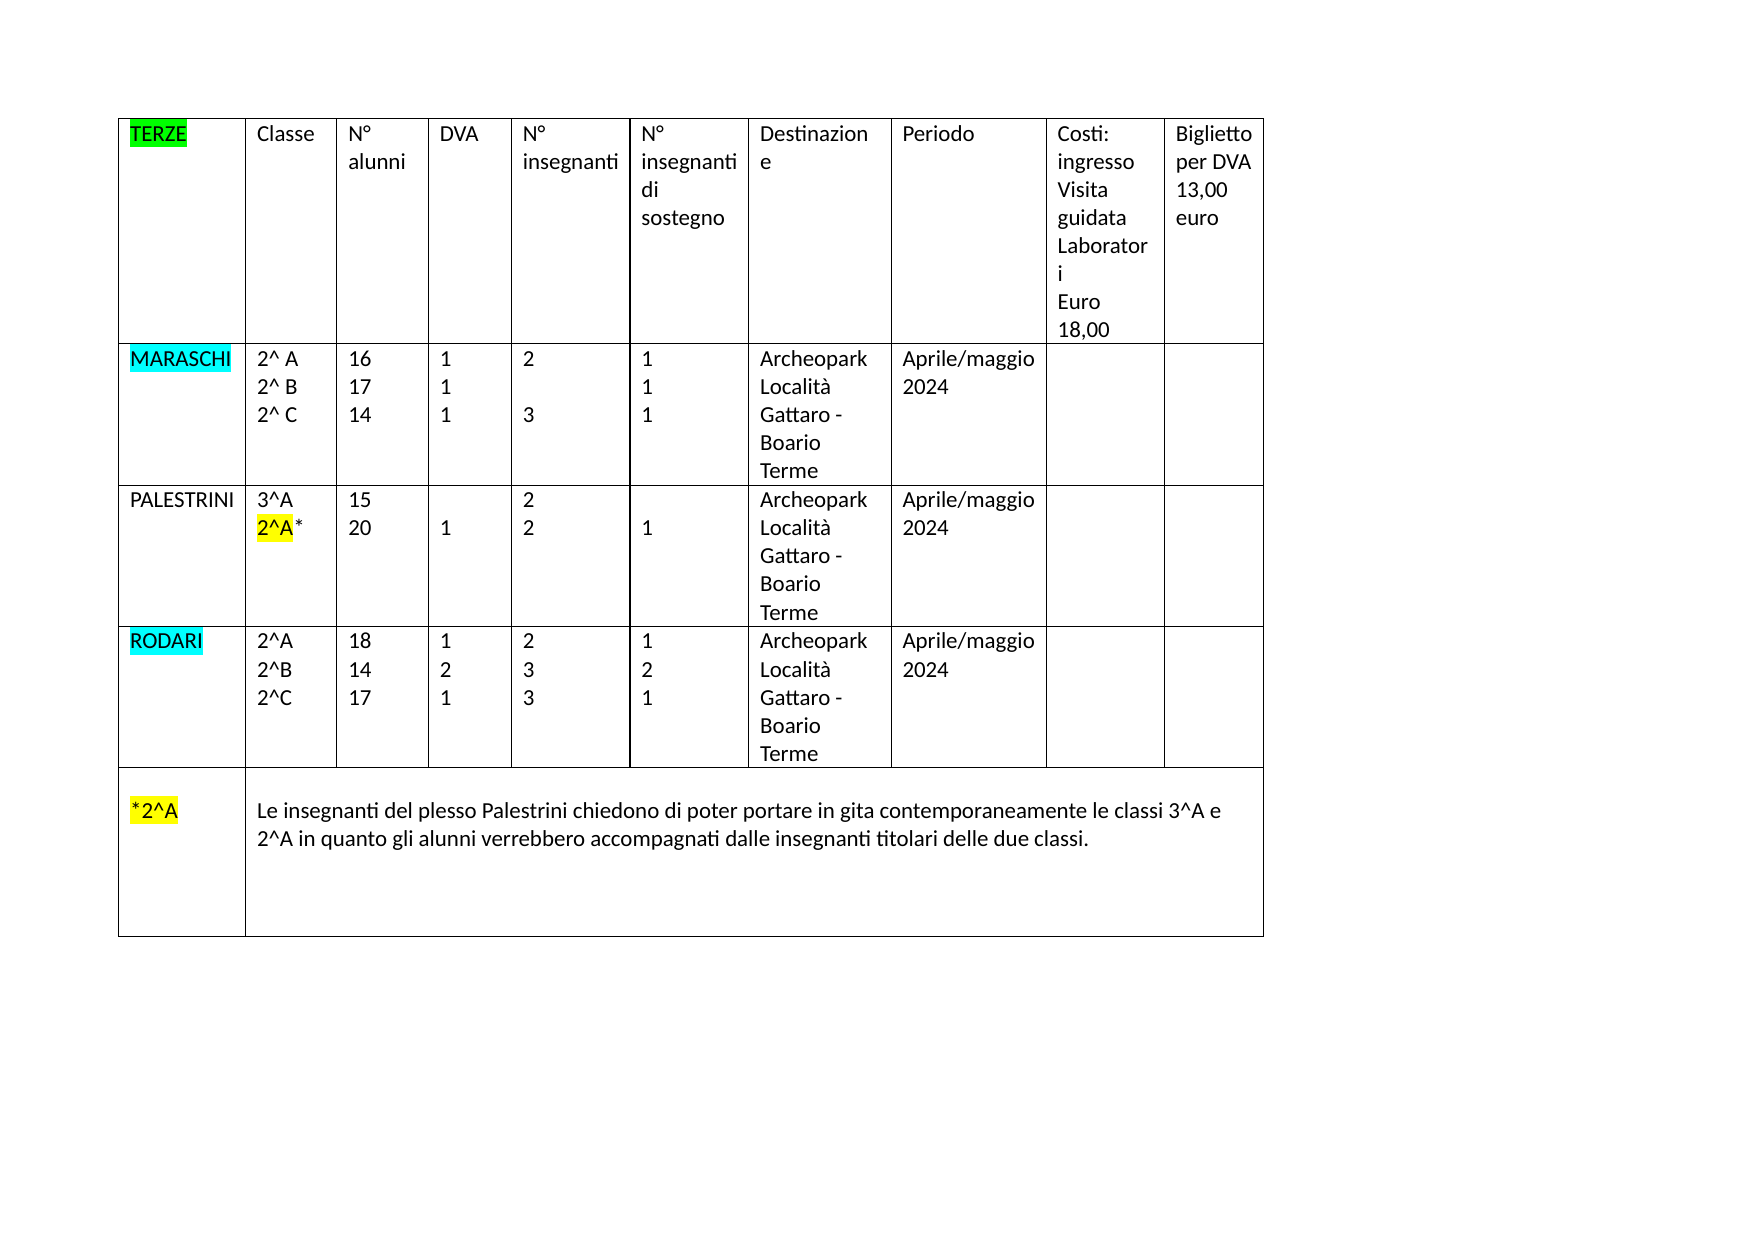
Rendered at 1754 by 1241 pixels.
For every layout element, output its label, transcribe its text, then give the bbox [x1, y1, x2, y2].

table_cell Archeopark Località Gattaro -Boario Terme [749, 486, 891, 626]
table_cell 1 2 1 [429, 627, 511, 767]
table_cell 15 20 [337, 486, 428, 626]
table_cell MARASCHI [119, 344, 245, 484]
table_header Biglietto per DVA 13,00 euro [1165, 119, 1263, 343]
table_cell Aprile/maggio 2024 [892, 486, 1046, 626]
table_cell 1 [429, 486, 511, 626]
table_cell 2 3 3 [512, 627, 629, 767]
table_cell Archeopark Località Gattaro -Boario Terme [749, 344, 891, 484]
table_cell 18 14 17 [337, 627, 428, 767]
table_header TERZE [119, 119, 245, 343]
table_header N° alunni [337, 119, 428, 343]
table_cell [1047, 486, 1164, 626]
table_cell [1165, 486, 1263, 626]
table_cell 2^A 2^B 2^C [246, 627, 336, 767]
table_cell Aprile/maggio 2024 [892, 627, 1046, 767]
table_cell [1165, 344, 1263, 484]
table_cell 1 1 1 [429, 344, 511, 484]
table_header Costi: ingresso Visita guidata Laboratori Euro 18,00 [1047, 119, 1164, 343]
table_cell [1165, 627, 1263, 767]
table_cell Archeopark Località Gattaro -Boario Terme [749, 627, 891, 767]
table_header Classe [246, 119, 336, 343]
table_header Destinazione [749, 119, 891, 343]
table_cell 1 [631, 486, 748, 626]
table_cell 16 17 14 [337, 344, 428, 484]
table_header DVA [429, 119, 511, 343]
table_cell [1047, 627, 1164, 767]
table_header Periodo [892, 119, 1046, 343]
table_cell 2 2 [512, 486, 629, 626]
table_cell PALESTRINI [119, 486, 245, 626]
table_cell [1047, 344, 1164, 484]
table_cell Aprile/maggio 2024 [892, 344, 1046, 484]
table_cell Le insegnanti del plesso Palestrini chiedono di poter portare in gita contemporaneamente le classi 3^A e 2^A in quanto gli alunni verrebbero accompagnati dalle insegnanti titolari delle due classi. [246, 768, 1263, 936]
table_cell 2 3 [512, 344, 629, 484]
table_cell 1 2 1 [631, 627, 748, 767]
table_header N° insegnanti di sostegno [631, 119, 748, 343]
table_cell 3^A 2^A* [246, 486, 336, 626]
table_cell *2^A [119, 768, 245, 936]
table_cell 2^ A 2^ B 2^ C [246, 344, 336, 484]
table_header N° insegnanti [512, 119, 629, 343]
table_cell 1 1 1 [631, 344, 748, 484]
table_cell RODARI [119, 627, 245, 767]
